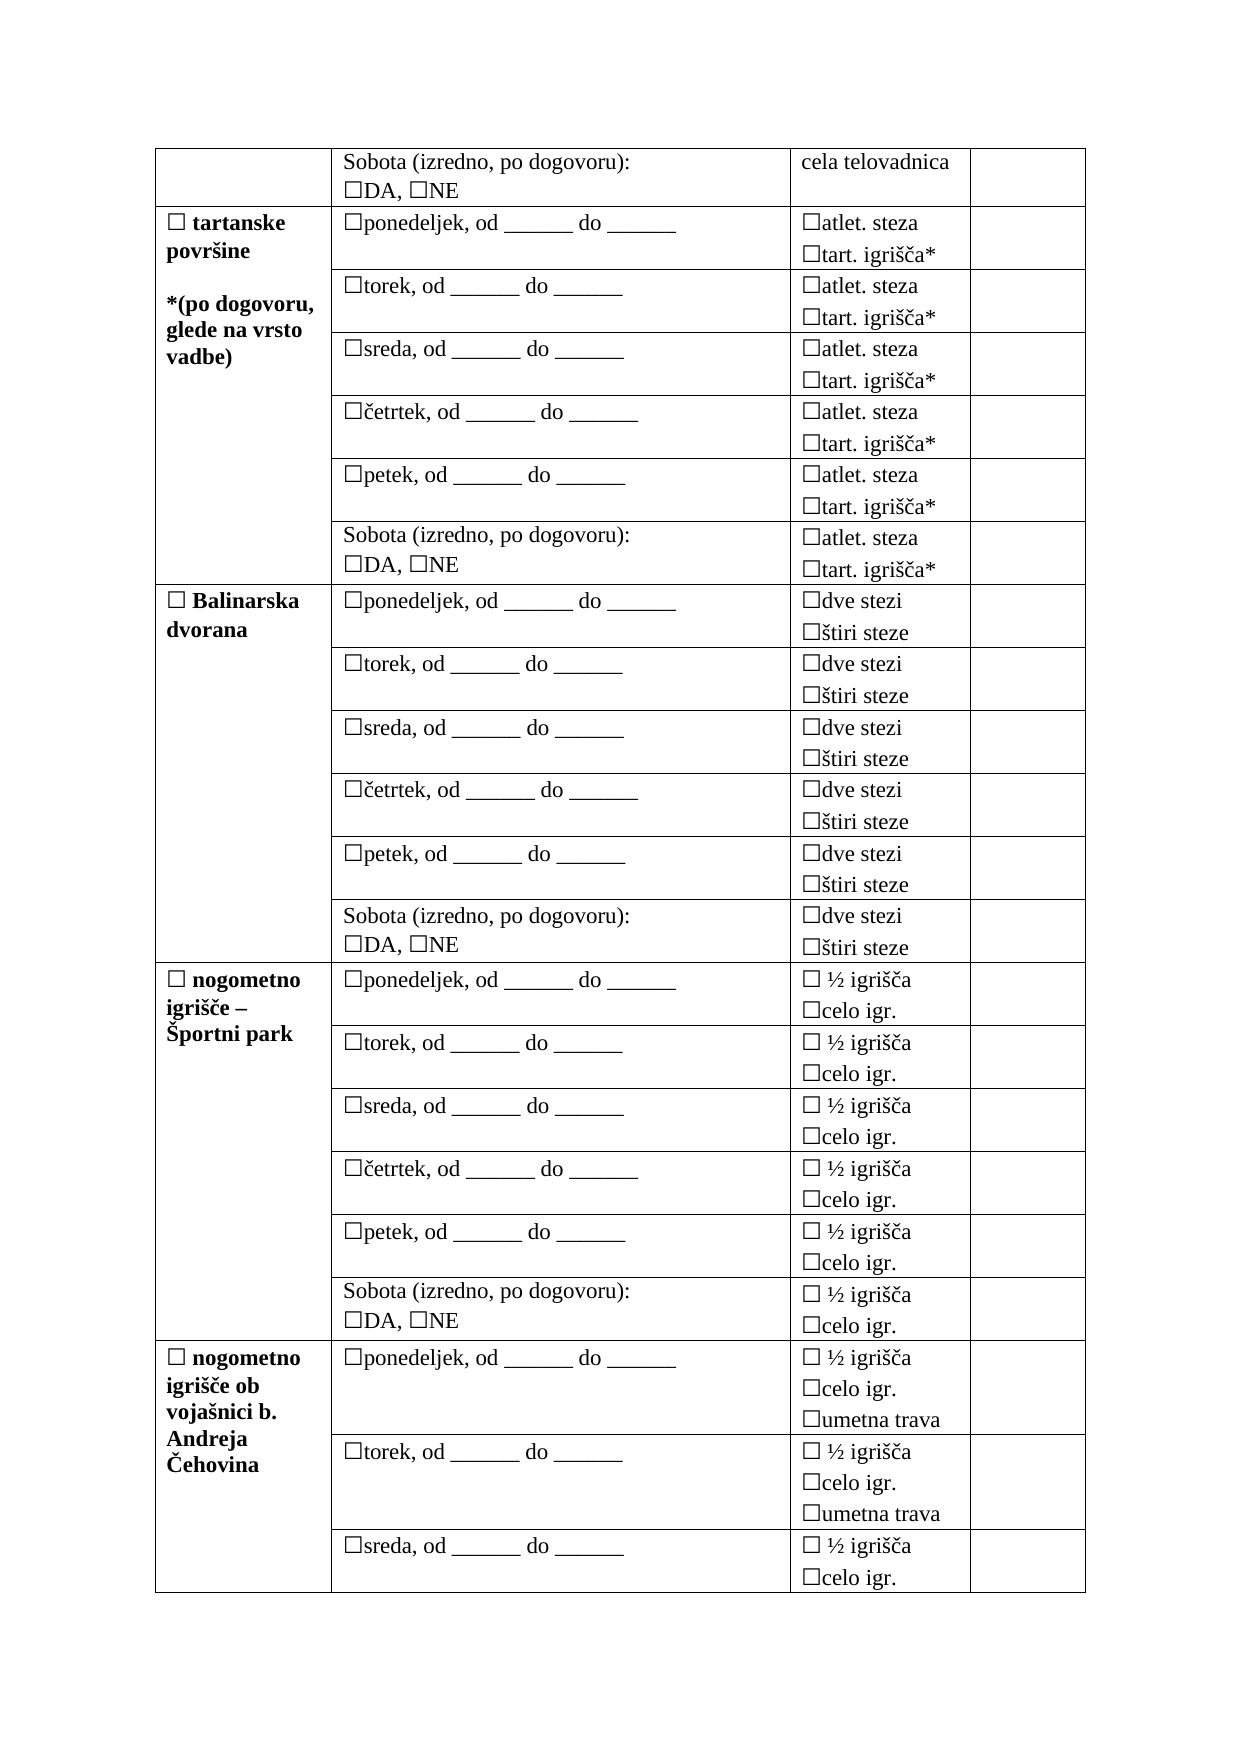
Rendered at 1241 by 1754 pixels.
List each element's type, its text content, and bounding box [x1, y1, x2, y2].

table_cell torek, od ______ do ______ [332, 1435, 790, 1529]
table_cell sreda, od ______ do ______ [332, 1089, 790, 1151]
table_cell ½ igrišča celo igr. [791, 1278, 970, 1340]
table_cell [791, 1530, 970, 1592]
table_cell ½ igrišča celo igr. [791, 1215, 970, 1277]
table_cell atlet. steza tart. igrišča* [791, 459, 970, 521]
table_cell ½ igrišča celo igr. umetna trava [791, 1435, 970, 1529]
table_cell [971, 1435, 1085, 1529]
table_cell [971, 837, 1085, 899]
table_cell [971, 1152, 1085, 1214]
table_cell [971, 522, 1085, 584]
table_cell petek, od ______ do ______ [332, 459, 790, 521]
table_cell Balinarska dvorana [156, 585, 331, 962]
table_cell [971, 1089, 1085, 1151]
table_cell četrtek, od ______ do ______ [332, 774, 790, 836]
table_cell četrtek, od ______ do ______ [332, 1152, 790, 1214]
table_cell ½ igrišča celo igr. [791, 1152, 970, 1214]
table_cell [971, 149, 1085, 206]
table_cell Sobota (izredno, po dogovoru): DA, NE [332, 149, 790, 206]
table_cell torek, od ______ do ______ [332, 648, 790, 710]
table_cell Sobota (izredno, po dogovoru): DA, NE [332, 900, 790, 962]
table_cell Sobota (izredno, po dogovoru): DA, NE [332, 522, 790, 584]
table_cell [971, 459, 1085, 521]
table_cell četrtek, od ______ do ______ [332, 396, 790, 458]
table_cell atlet. steza tart. igrišča* [791, 207, 970, 269]
table_cell petek, od ______ do ______ [332, 837, 790, 899]
table_cell [971, 1341, 1085, 1434]
table_cell ponedeljek, od ______ do ______ [332, 207, 790, 269]
table_cell atlet. steza tart. igrišča* [791, 333, 970, 395]
table_cell sreda, od ______ do ______ [332, 711, 790, 773]
table_cell [971, 1278, 1085, 1340]
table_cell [332, 1530, 790, 1592]
table_cell nogometno igrišče ob vojašnici b. Andreja Čehovina [156, 1341, 331, 1592]
table_cell [971, 585, 1085, 647]
table_cell sreda, od ______ do ______ [332, 333, 790, 395]
table_cell ½ igrišča celo igr. [791, 1026, 970, 1088]
table_cell dve stezi štiri steze [791, 774, 970, 836]
table_cell [971, 1026, 1085, 1088]
table_cell Sobota (izredno, po dogovoru): DA, NE [332, 1278, 790, 1340]
table_cell [971, 270, 1085, 332]
table_cell [971, 900, 1085, 962]
table_cell atlet. steza tart. igrišča* [791, 396, 970, 458]
table_cell [971, 207, 1085, 269]
table_cell [971, 711, 1085, 773]
table_cell atlet. steza tart. igrišča* [791, 270, 970, 332]
table_cell [971, 1215, 1085, 1277]
table_cell dve stezi štiri steze [791, 900, 970, 962]
table_cell [971, 396, 1085, 458]
table_cell [971, 1530, 1085, 1592]
table_cell [971, 963, 1085, 1025]
table_cell ½ igrišča celo igr. [791, 963, 970, 1025]
table_cell [971, 333, 1085, 395]
table_cell dve stezi štiri steze [791, 585, 970, 647]
table_cell dve stezi štiri steze [791, 648, 970, 710]
table_cell petek, od ______ do ______ [332, 1215, 790, 1277]
table_cell ponedeljek, od ______ do ______ [332, 963, 790, 1025]
table_cell ½ igrišča celo igr. [791, 1089, 970, 1151]
table_cell [971, 648, 1085, 710]
table_cell ponedeljek, od ______ do ______ [332, 1341, 790, 1434]
table_cell torek, od ______ do ______ [332, 270, 790, 332]
table_cell ½ igrišča celo igr. umetna trava [791, 1341, 970, 1434]
table_cell dve stezi štiri steze [791, 711, 970, 773]
table_cell nogometno igrišče – Športni park [156, 963, 331, 1340]
table_cell tartanske površine *(po dogovoru, glede na vrsto vadbe) [156, 207, 331, 584]
table_cell [971, 774, 1085, 836]
table_cell atlet. steza tart. igrišča* [791, 522, 970, 584]
table_cell ponedeljek, od ______ do ______ [332, 585, 790, 647]
table_cell cela telovadnica [791, 149, 970, 206]
table_cell dve stezi štiri steze [791, 837, 970, 899]
table_cell torek, od ______ do ______ [332, 1026, 790, 1088]
